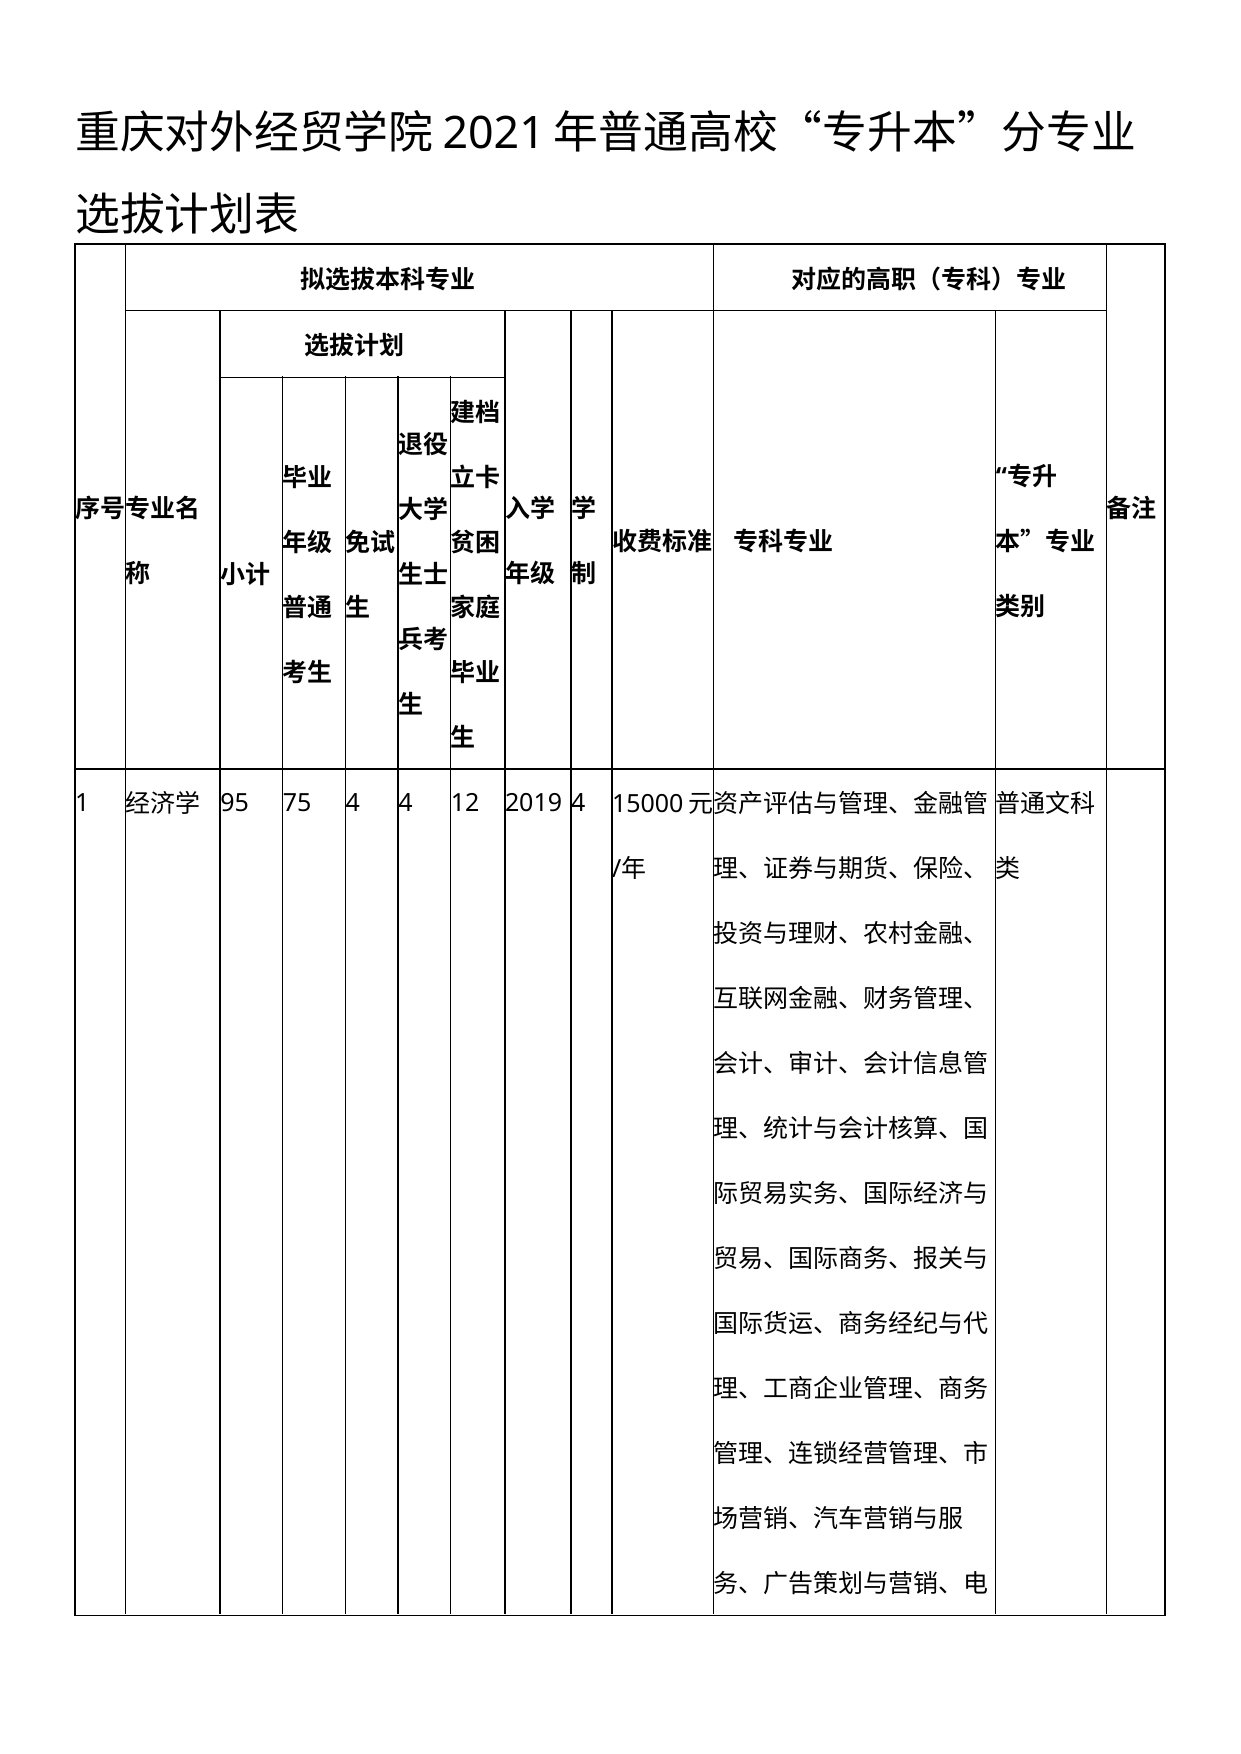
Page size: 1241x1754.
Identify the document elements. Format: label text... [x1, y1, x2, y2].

table_cell 4 [572, 770, 611, 1614]
table_cell 75 [283, 770, 345, 1614]
table_cell 毕业年级普通考生 [283, 378, 345, 768]
table_cell 选拔计划 [221, 311, 504, 376]
table_cell 1 [76, 770, 125, 1614]
table_cell 专科专业 [714, 311, 995, 768]
table_cell “专升本”专业类别 [996, 311, 1106, 768]
table_cell 普通文科类 [996, 770, 1106, 1614]
table_cell 入学年级 [506, 311, 570, 768]
table_cell 4 [399, 770, 450, 1614]
table_cell [1107, 770, 1164, 1614]
table_cell 免试生 [346, 378, 397, 768]
table_cell 学制 [572, 311, 611, 768]
table_cell 建档立卡贫困家庭毕业生 [451, 378, 504, 768]
table_cell 4 [346, 770, 397, 1614]
table_cell 12 [451, 770, 504, 1614]
table_cell 2019 [506, 770, 570, 1614]
table_cell 收费标准 [613, 311, 713, 768]
table_cell 对应的高职（专科）专业 [714, 245, 1106, 310]
table_cell 经济学 [126, 770, 219, 1614]
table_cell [714, 770, 995, 1614]
table_cell 拟选拔本科专业 [126, 245, 713, 310]
table_cell 15000元/年 [613, 770, 713, 1614]
table_cell 专业名称 [126, 311, 219, 768]
table_cell 95 [221, 770, 282, 1614]
table_cell 备注 [1107, 245, 1164, 768]
table_cell 小计 [221, 378, 282, 768]
table_cell 序号 [76, 245, 125, 768]
table_cell 退役大学生士兵考生 [399, 378, 450, 768]
table_header 重庆对外经贸学院2021年普通高校“专升本”分专业选拔计划表 [75, 81, 1165, 243]
